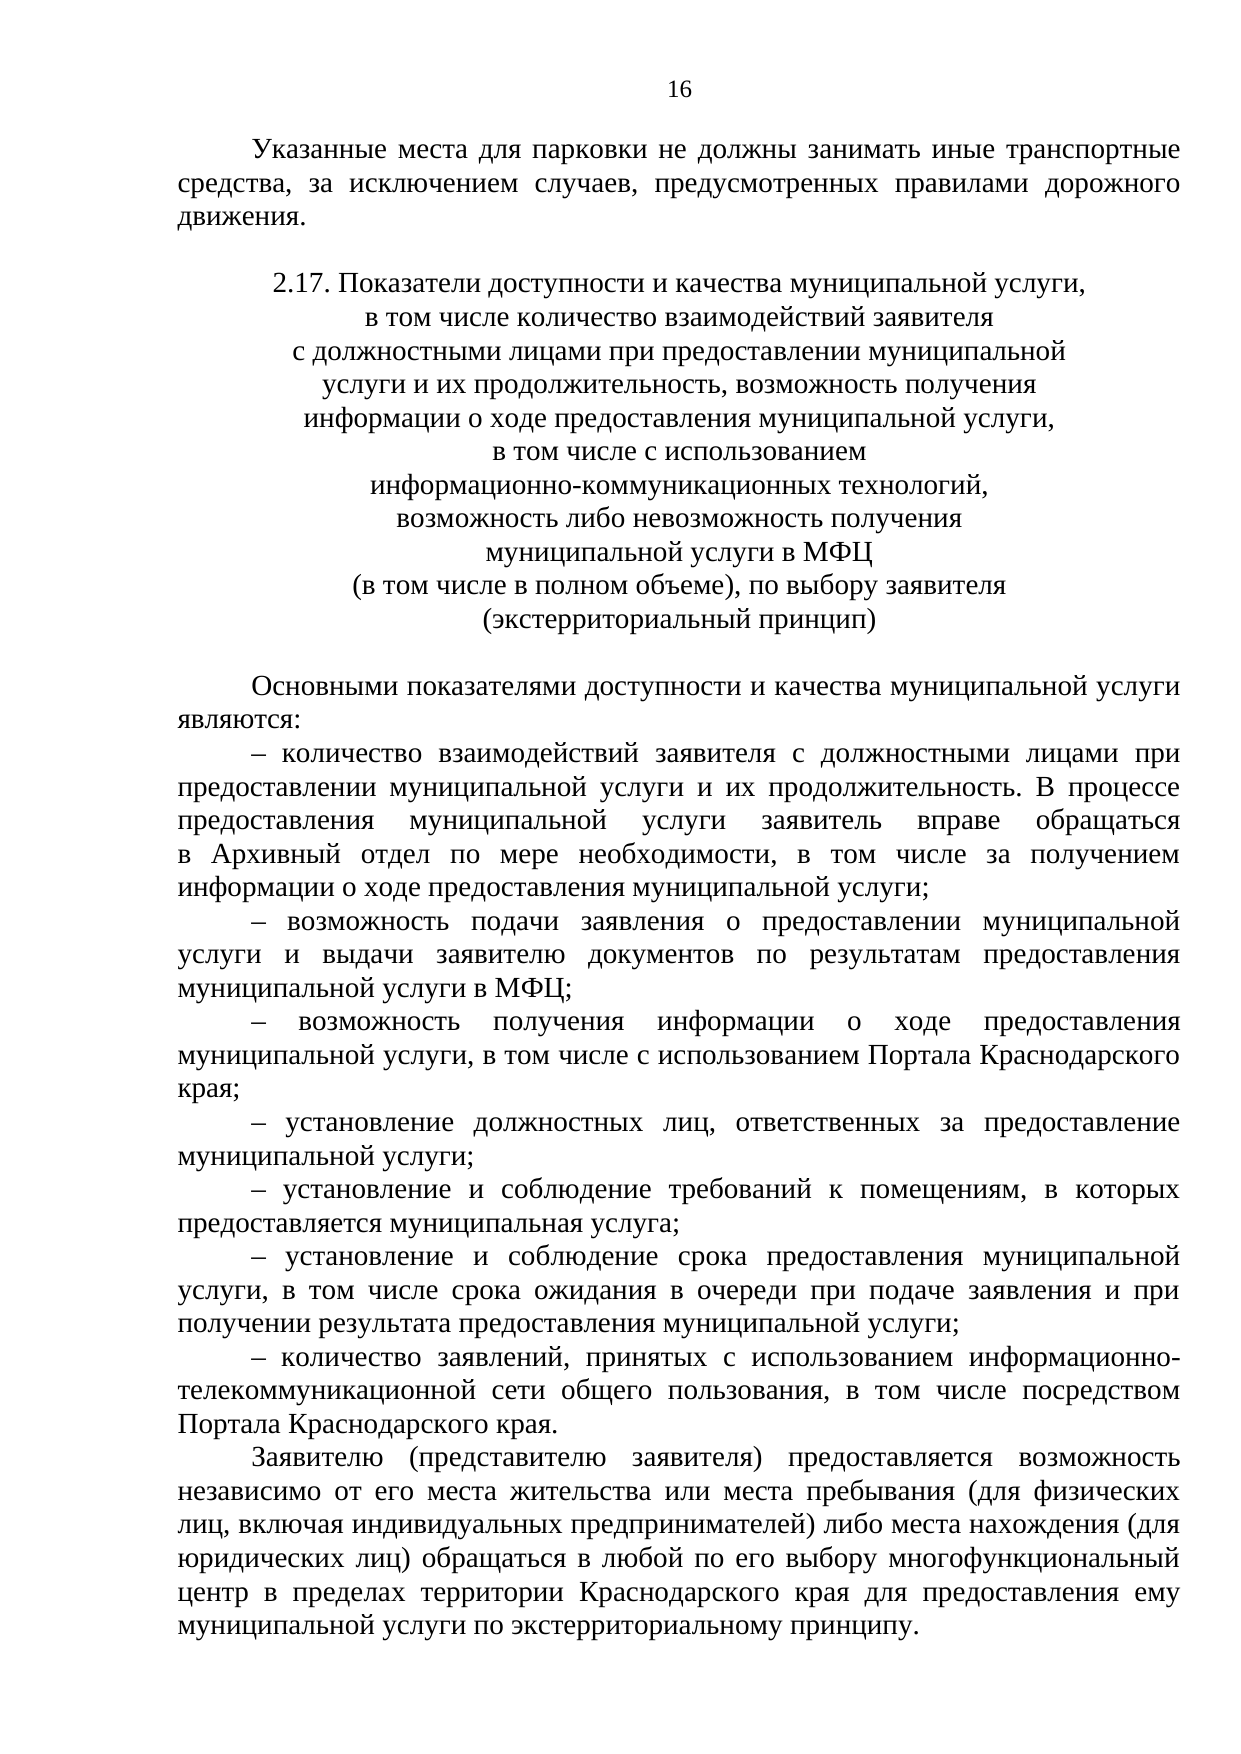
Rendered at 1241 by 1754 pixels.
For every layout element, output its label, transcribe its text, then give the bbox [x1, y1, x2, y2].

text с должностными лицами при предоставлении муниципальной [177, 333, 1181, 366]
text услуги и их продолжительность, возможность получения [177, 366, 1181, 400]
text возможность либо невозможность получения [177, 500, 1181, 534]
text (в том числе в полном объеме), по выбору заявителя [177, 567, 1181, 601]
text информации о ходе предоставления муниципальной услуги, [177, 400, 1181, 433]
text в том числе количество взаимодействий заявителя [177, 299, 1181, 333]
text – установление должностных лиц, ответственных за предоставление муниципальной услуги; [177, 1104, 1181, 1171]
text – возможность получения информации о ходе предоставления муниципальной услуги, в том числе с использованием Портала Краснодарского края; [177, 1003, 1181, 1104]
text (экстерриториальный принцип) [177, 601, 1181, 634]
text – установление и соблюдение требований к помещениям, в которых предоставляется муниципальная услуга; [177, 1171, 1181, 1238]
text – количество заявлений, принятых с использованием информационно-телекоммуникационной сети общего пользования, в том числе посредством Портала Краснодарского края. [177, 1339, 1181, 1439]
text муниципальной услуги в МФЦ [177, 534, 1181, 567]
text 2.17. Показатели доступности и качества муниципальной услуги, [177, 266, 1181, 299]
text Указанные места для парковки не должны занимать иные транспортные средства, за исключением случаев, предусмотренных правилами дорожного движения. [177, 131, 1181, 232]
text информационно-коммуникационных технологий, [177, 467, 1181, 500]
text – количество взаимодействий заявителя с должностными лицами при предоставлении муниципальной услуги и их продолжительность. В процессе предоставления муниципальной услуги заявитель вправе обращаться в Архивный отдел по мере необходимости, в том числе за получением информации о ходе предоставления муниципальной услуги; [177, 735, 1181, 903]
text – установление и соблюдение срока предоставления муниципальной услуги, в том числе срока ожидания в очереди при подаче заявления и при получении результата предоставления муниципальной услуги; [177, 1238, 1181, 1339]
text – возможность подачи заявления о предоставлении муниципальной услуги и выдачи заявителю документов по результатам предоставления муниципальной услуги в МФЦ; [177, 903, 1181, 1003]
text Основными показателями доступности и качества муниципальной услуги являются: [177, 668, 1181, 735]
text Заявителю (представителю заявителя) предоставляется возможность независимо от его места жительства или места пребывания (для физических лиц, включая индивидуальных предпринимателей) либо места нахождения (для юридических лиц) обращаться в любой по его выбору многофункциональный центр в пределах территории Краснодарского края для предоставления ему муниципальной услуги по экстерриториальному принципу. [177, 1439, 1181, 1641]
text в том числе с использованием [177, 433, 1181, 467]
